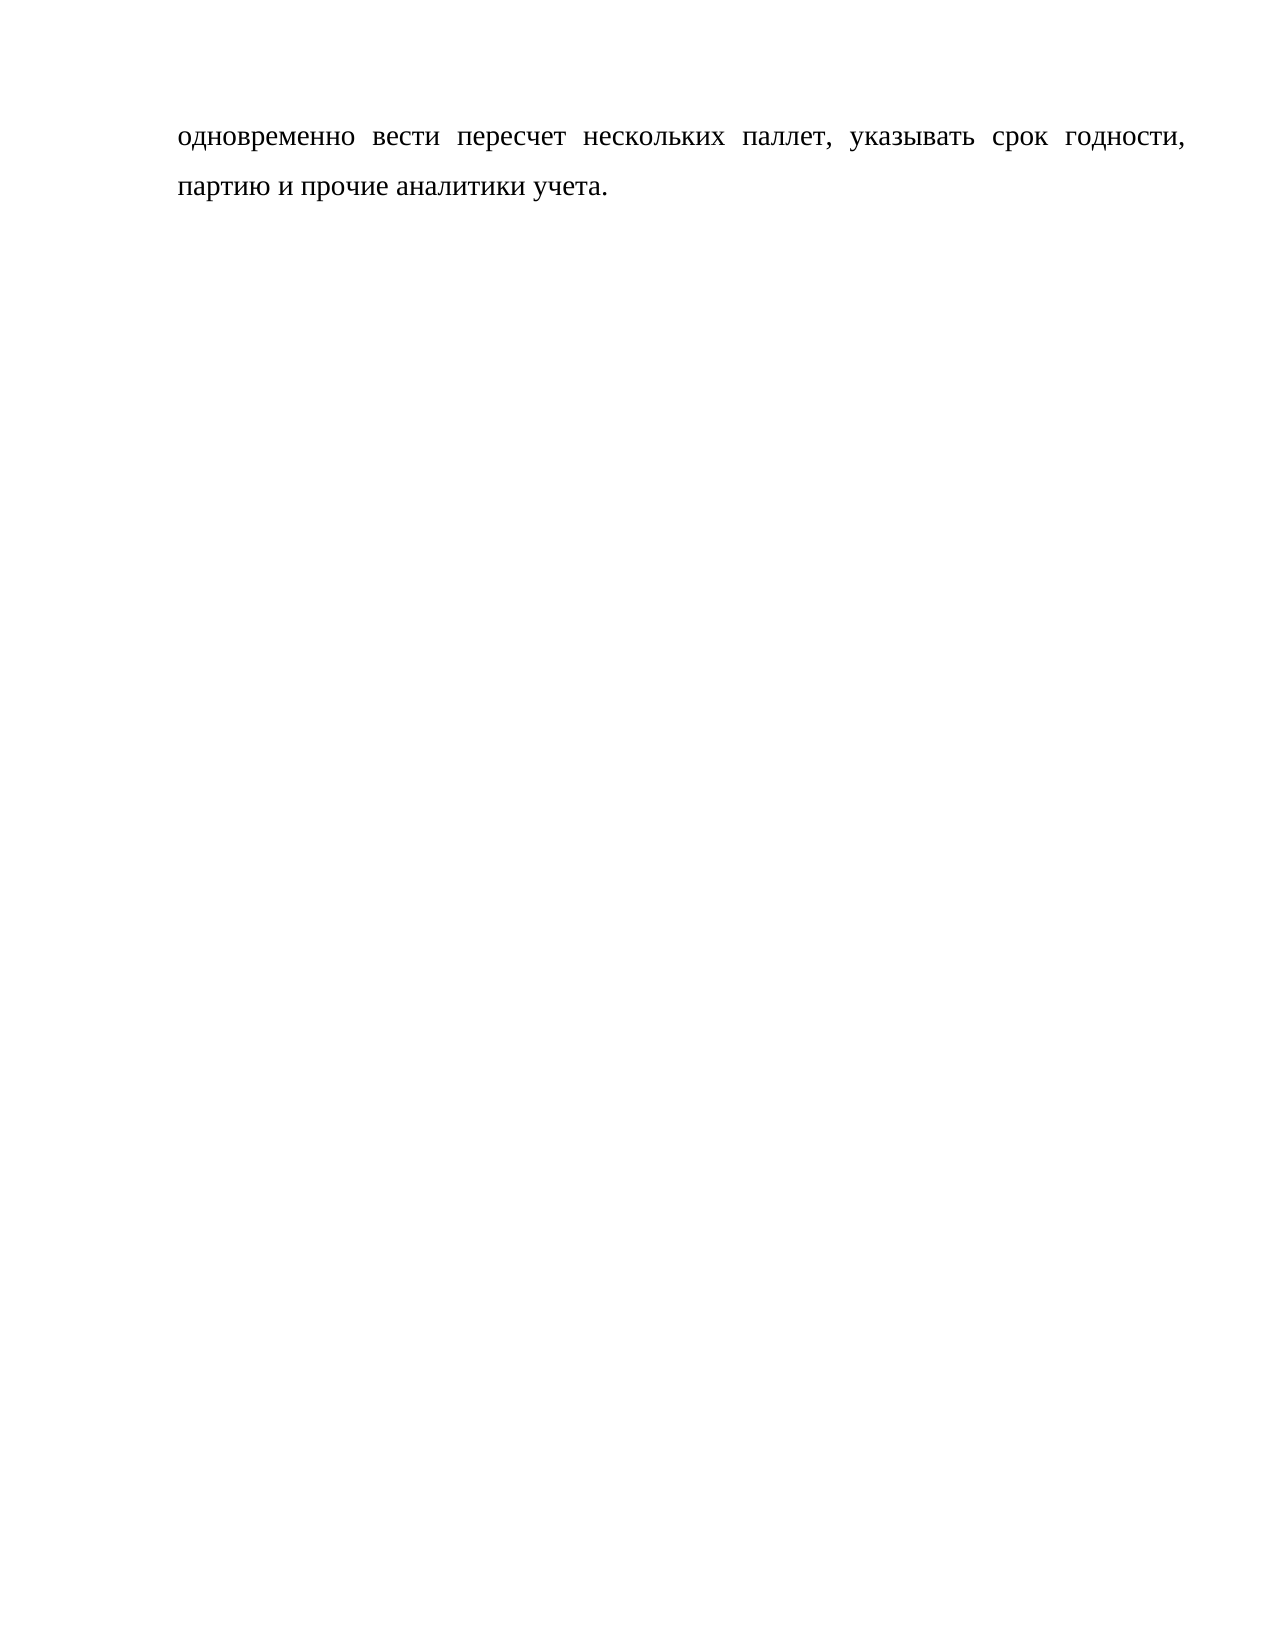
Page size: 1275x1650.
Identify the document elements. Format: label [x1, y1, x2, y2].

text [177, 118, 1186, 202]
